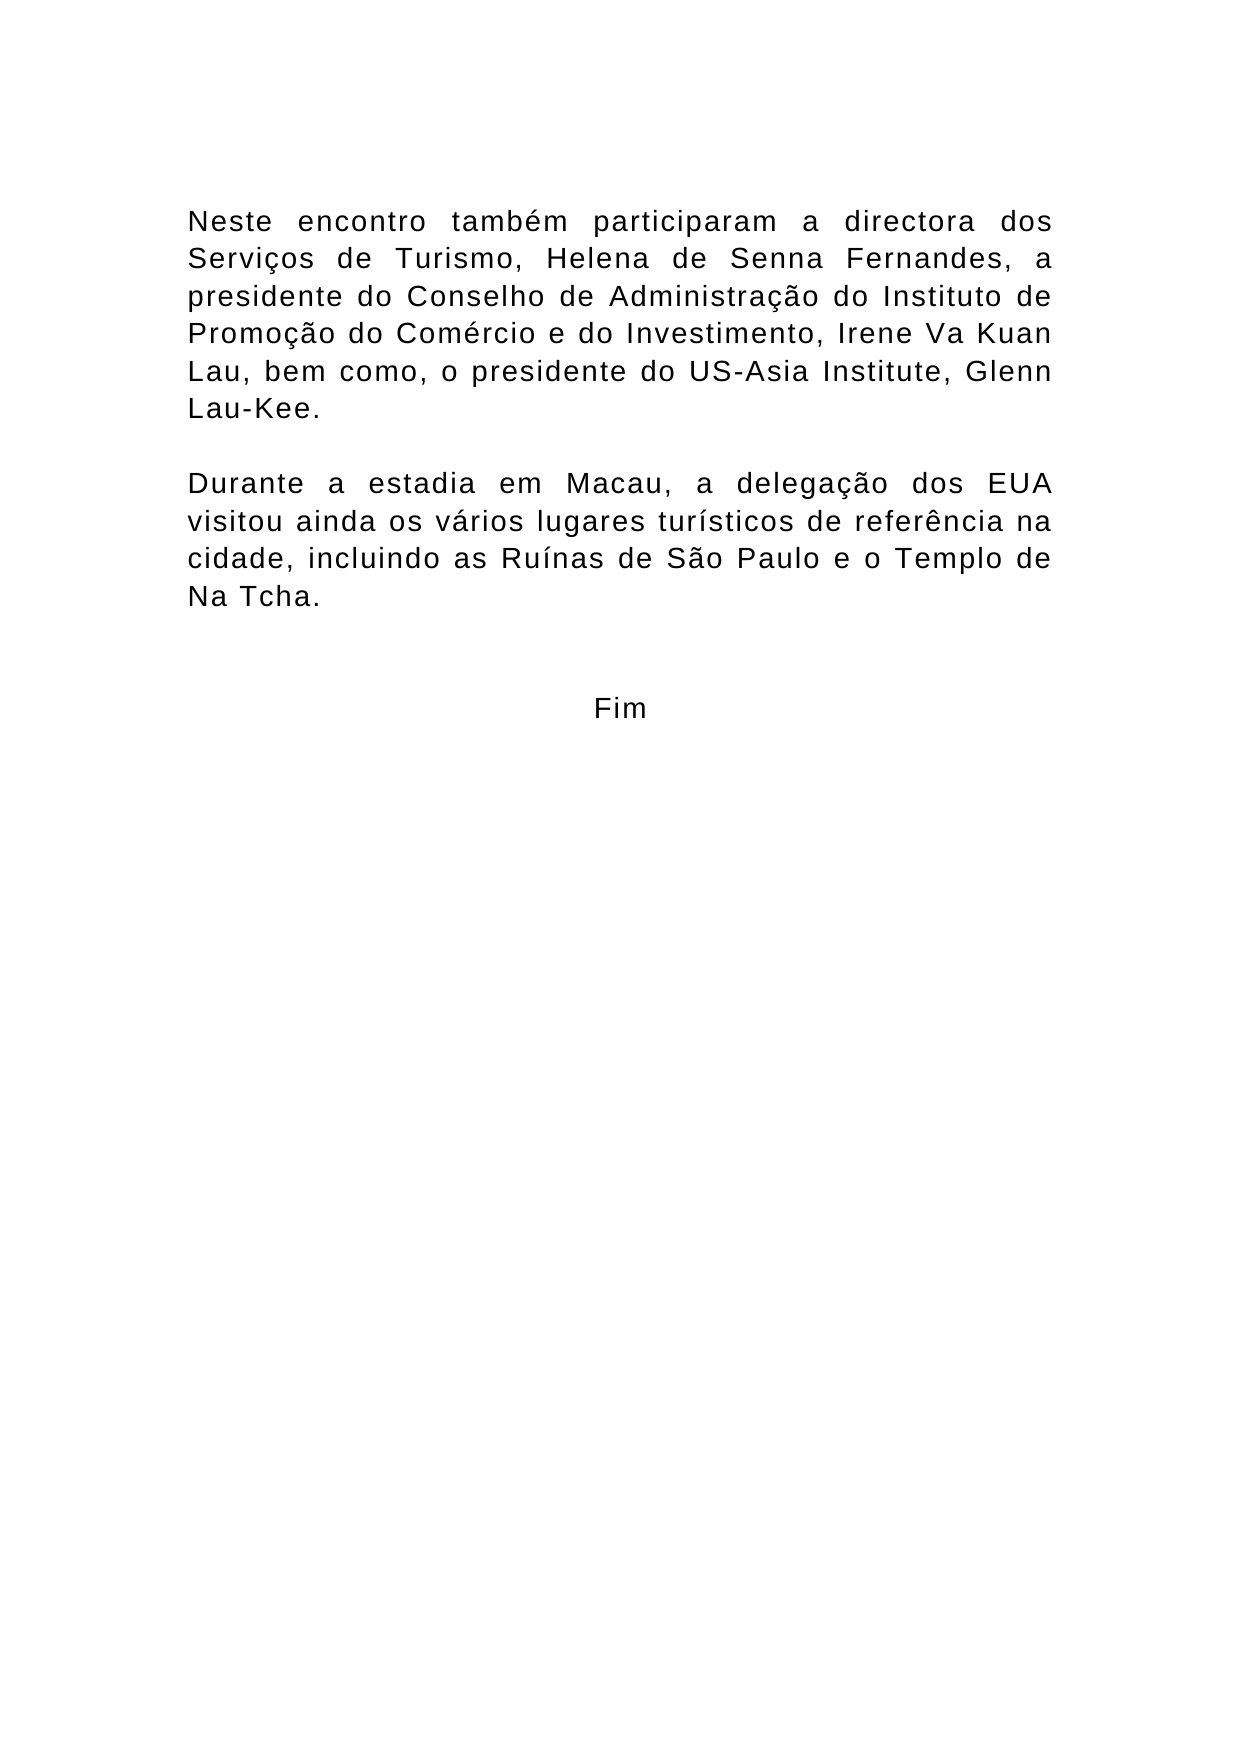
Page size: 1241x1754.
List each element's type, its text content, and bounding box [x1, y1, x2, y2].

text Neste encontro também participaram a directora dos Serviços de Turismo, Helena de Senna Fernandes, a presidente do Conselho de Administração do Instituto de Promoção do Comércio e do Investimento, Irene Va Kuan Lau, bem como, o presidente do US-Asia Institute, Glenn Lau-Kee. [187, 202, 1053, 427]
text Fim [187, 689, 1053, 727]
text Durante a estadia em Macau, a delegação dos EUA visitou ainda os vários lugares turísticos de referência na cidade, incluindo as Ruínas de São Paulo e o Templo de Na Tcha. [187, 464, 1053, 614]
